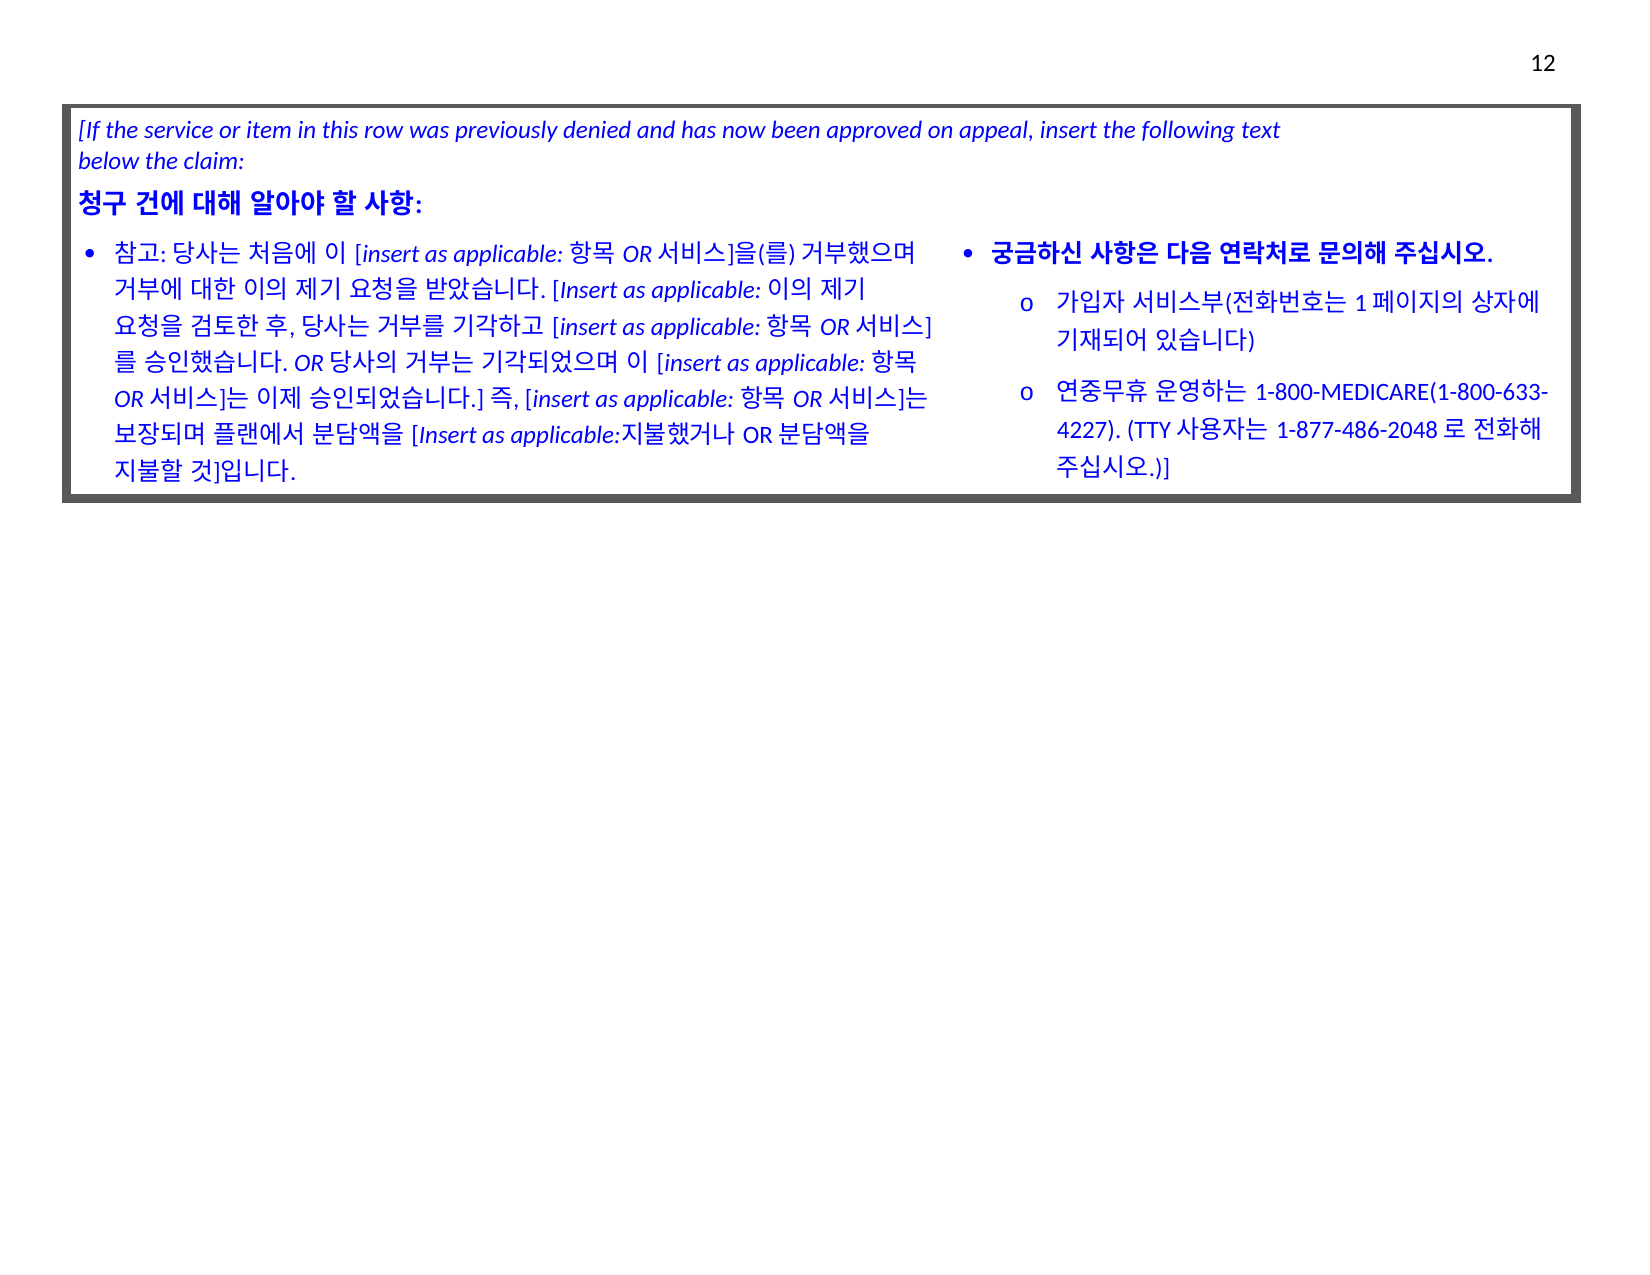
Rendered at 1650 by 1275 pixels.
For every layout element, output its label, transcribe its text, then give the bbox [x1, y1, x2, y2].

table_cell 궁금하신 사항은 다음 연락처로 문의해 주십시오. 가입자 서비스부(전화번호는 1페이지의 상자에 기재되어 있습니다) 연중무휴 운영하는 1-800-MEDICARE(1-800-633-4227). (TTY 사용자는 1-877-486-2048로 전화해 주십시오.)] [948, 228, 1571, 494]
table_header [If the service or item in this row was previously denied and has now been approved on appeal, insert the following text below the claim: 청구 건에 대해 알아야 할 사항: [71, 108, 1571, 227]
table_cell 참고: 당사는 처음에 이 [insert as applicable: 항목 OR 서비스]을(를) 거부했으며 거부에 대한 이의 제기 요청을 받았습니다. [Insert as applicable: 이의 제기 요청을 검토한 후, 당사는 거부를 기각하고 [insert as applicable: 항목 OR 서비스]를 승인했습니다. OR 당사의 거부는 기각되었으며 이 [insert as applicable: 항목 OR 서비스]는 이제 승인되었습니다.] 즉, [insert as applicable: 항목 OR 서비스]는 보장되며 플랜에서 분담액을 [Insert as applicable:지불했거나 OR 분담액을 지불할 것]입니다. [71, 228, 948, 494]
